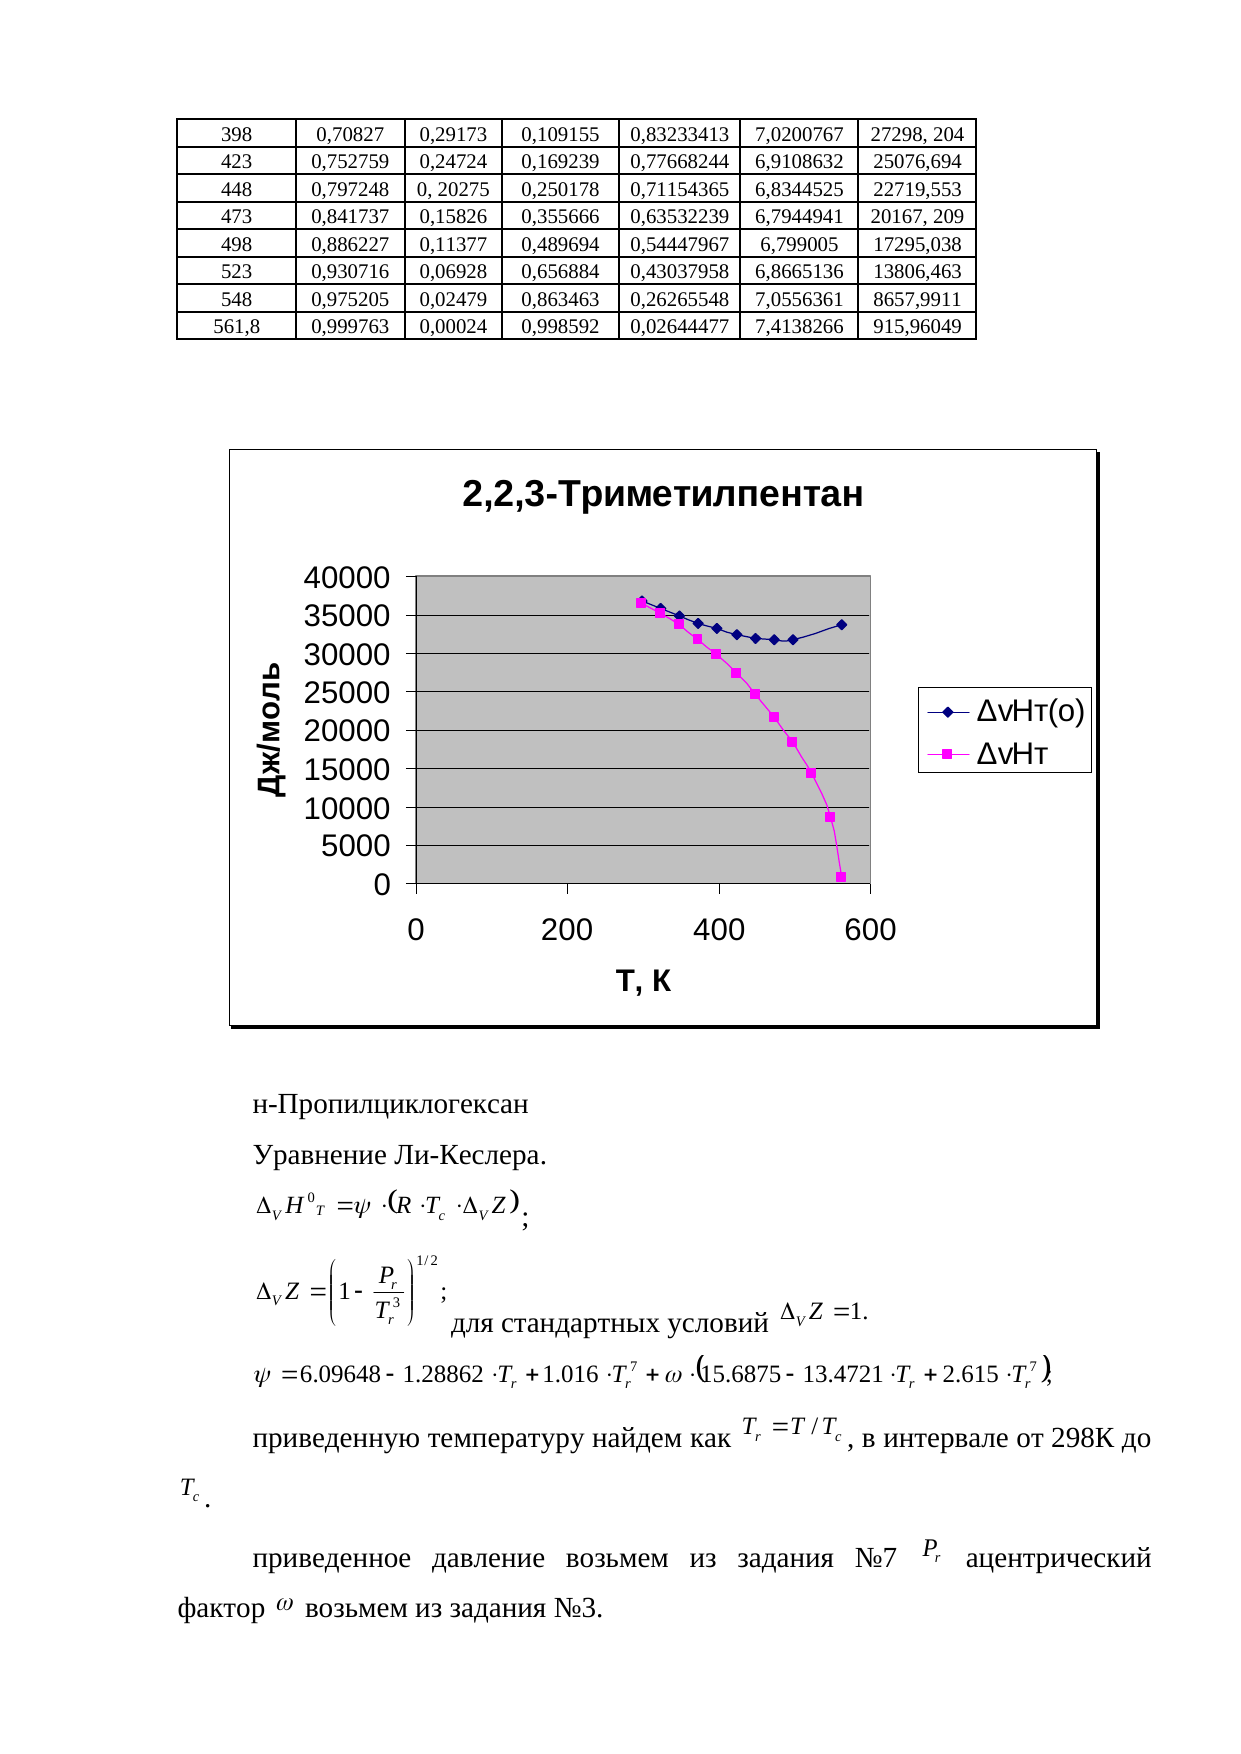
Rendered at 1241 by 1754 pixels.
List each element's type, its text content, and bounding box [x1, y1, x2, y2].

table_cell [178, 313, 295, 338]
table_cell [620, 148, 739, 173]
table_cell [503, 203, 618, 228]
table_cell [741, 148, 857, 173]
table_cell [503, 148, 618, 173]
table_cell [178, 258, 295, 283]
text ; [177, 1187, 1152, 1233]
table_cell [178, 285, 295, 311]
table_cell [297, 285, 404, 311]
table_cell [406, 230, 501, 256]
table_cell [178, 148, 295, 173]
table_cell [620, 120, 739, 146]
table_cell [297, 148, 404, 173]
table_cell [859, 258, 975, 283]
text Уравнение Ли-Кеслера. [177, 1137, 1152, 1170]
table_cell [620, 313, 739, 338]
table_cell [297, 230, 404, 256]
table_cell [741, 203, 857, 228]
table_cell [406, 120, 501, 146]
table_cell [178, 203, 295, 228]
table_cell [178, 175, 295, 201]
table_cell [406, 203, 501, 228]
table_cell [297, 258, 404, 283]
text приведенное давление возьмем из задания №7 ацентрический фактор возьмем из задания №3. [177, 1531, 1152, 1623]
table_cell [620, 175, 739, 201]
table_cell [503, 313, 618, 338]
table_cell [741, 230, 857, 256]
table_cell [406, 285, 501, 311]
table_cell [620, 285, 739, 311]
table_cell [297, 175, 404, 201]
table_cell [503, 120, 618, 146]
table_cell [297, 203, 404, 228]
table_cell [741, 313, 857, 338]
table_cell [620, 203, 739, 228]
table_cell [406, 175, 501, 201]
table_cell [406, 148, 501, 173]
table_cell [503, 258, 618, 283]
text н-Пропилциклогексан [177, 1087, 1152, 1120]
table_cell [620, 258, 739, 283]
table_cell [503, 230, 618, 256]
text для стандартных условий [177, 1249, 1152, 1338]
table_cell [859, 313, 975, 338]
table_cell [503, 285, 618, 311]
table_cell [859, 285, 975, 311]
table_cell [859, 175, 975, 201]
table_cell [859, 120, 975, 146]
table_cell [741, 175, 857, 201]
text приведенную температуру найдем как , в интервале от 298К до . [177, 1410, 1152, 1514]
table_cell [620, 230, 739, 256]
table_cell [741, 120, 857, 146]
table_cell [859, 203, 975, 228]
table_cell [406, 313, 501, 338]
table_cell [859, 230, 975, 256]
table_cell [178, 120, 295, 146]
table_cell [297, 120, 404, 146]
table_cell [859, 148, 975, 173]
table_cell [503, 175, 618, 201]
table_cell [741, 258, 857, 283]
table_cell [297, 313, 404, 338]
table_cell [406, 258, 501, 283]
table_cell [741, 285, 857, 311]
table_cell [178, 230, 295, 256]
